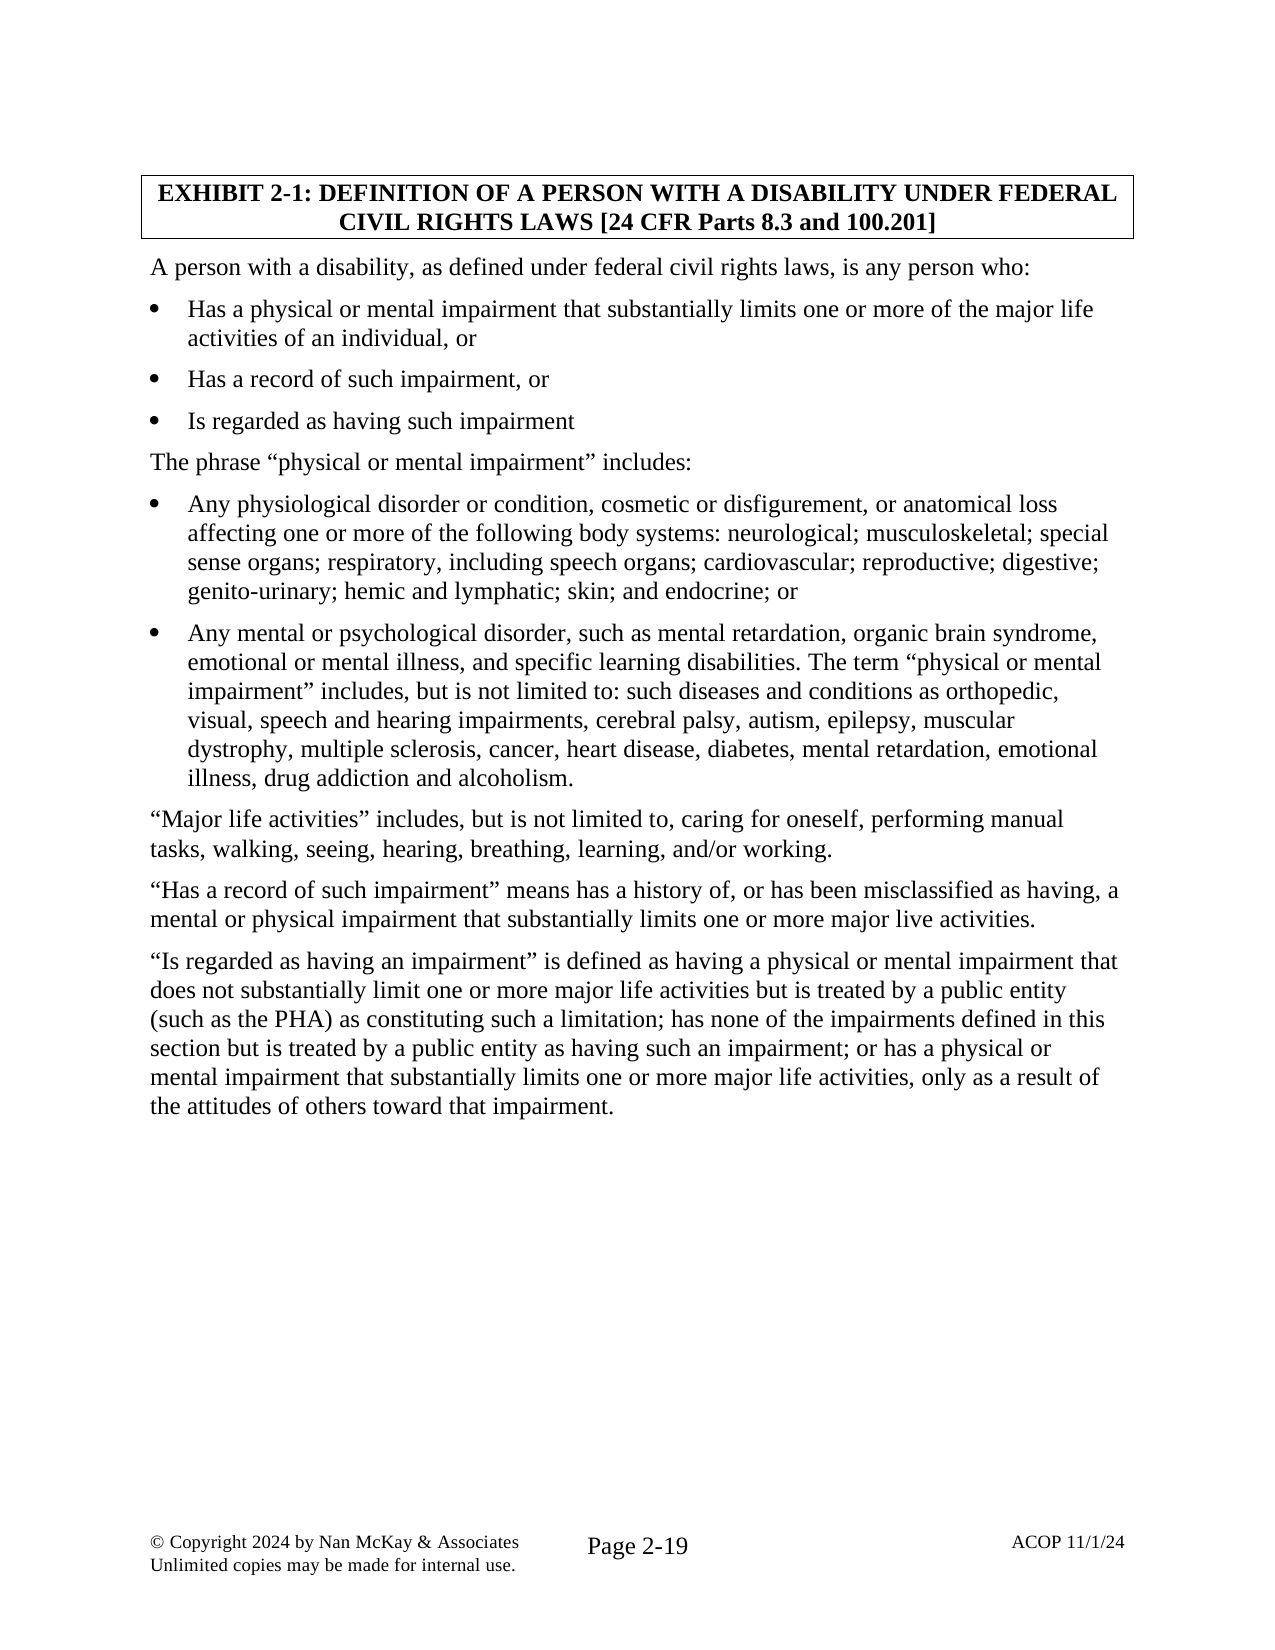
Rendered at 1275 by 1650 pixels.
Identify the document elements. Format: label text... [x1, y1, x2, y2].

text “Major life activities” includes, but is not limited to, caring for oneself, performing manual tasks, walking, seeing, hearing, breathing, learning, and/or working. [150, 804, 1125, 862]
text EXHIBIT 2-1: DEFINITION OF A PERSON WITH A DISABILITY UNDER FEDERAL CIVIL RIGHTS LAWS [24 CFR Parts 8.3 and 100.201] [142, 176, 1133, 238]
list Has a record of such impairment, or [150, 364, 1125, 393]
text A person with a disability, as defined under federal civil rights laws, is any person who: [150, 252, 1125, 281]
list Any mental or psychological disorder, such as mental retardation, organic brain syndrome, emotional or mental illness, and specific learning disabilities. The term “physical or mental impairment” includes, but is not limited to: such diseases and conditions as orthopedic, visual, speech and hearing impairments, cerebral palsy, autism, epilepsy, muscular dystrophy, multiple sclerosis, cancer, heart disease, diabetes, mental retardation, emotional illness, drug addiction and alcoholism. [150, 617, 1125, 792]
text “Is regarded as having an impairment” is defined as having a physical or mental impairment that does not substantially limit one or more major life activities but is treated by a public entity (such as the PHA) as constituting such a limitation; has none of the impairments defined in this section but is treated by a public entity as having such an impairment; or has a physical or mental impairment that substantially limits one or more major life activities, only as a result of the attitudes of others toward that impairment. [150, 946, 1125, 1120]
list Any physiological disorder or condition, cosmetic or disfigurement, or anatomical loss affecting one or more of the following body systems: neurological; musculoskeletal; special sense organs; respiratory, including speech organs; cardiovascular; reproductive; digestive; genito-urinary; hemic and lymphatic; skin; and endocrine; or [150, 489, 1125, 605]
list Is regarded as having such impairment [150, 406, 1125, 435]
text “Has a record of such impairment” means has a history of, or has been misclassified as having, a mental or physical impairment that substantially limits one or more major live activities. [150, 875, 1125, 933]
text The phrase “physical or mental impairment” includes: [150, 447, 1125, 476]
list Has a physical or mental impairment that substantially limits one or more of the major life activities of an individual, or [150, 293, 1125, 352]
